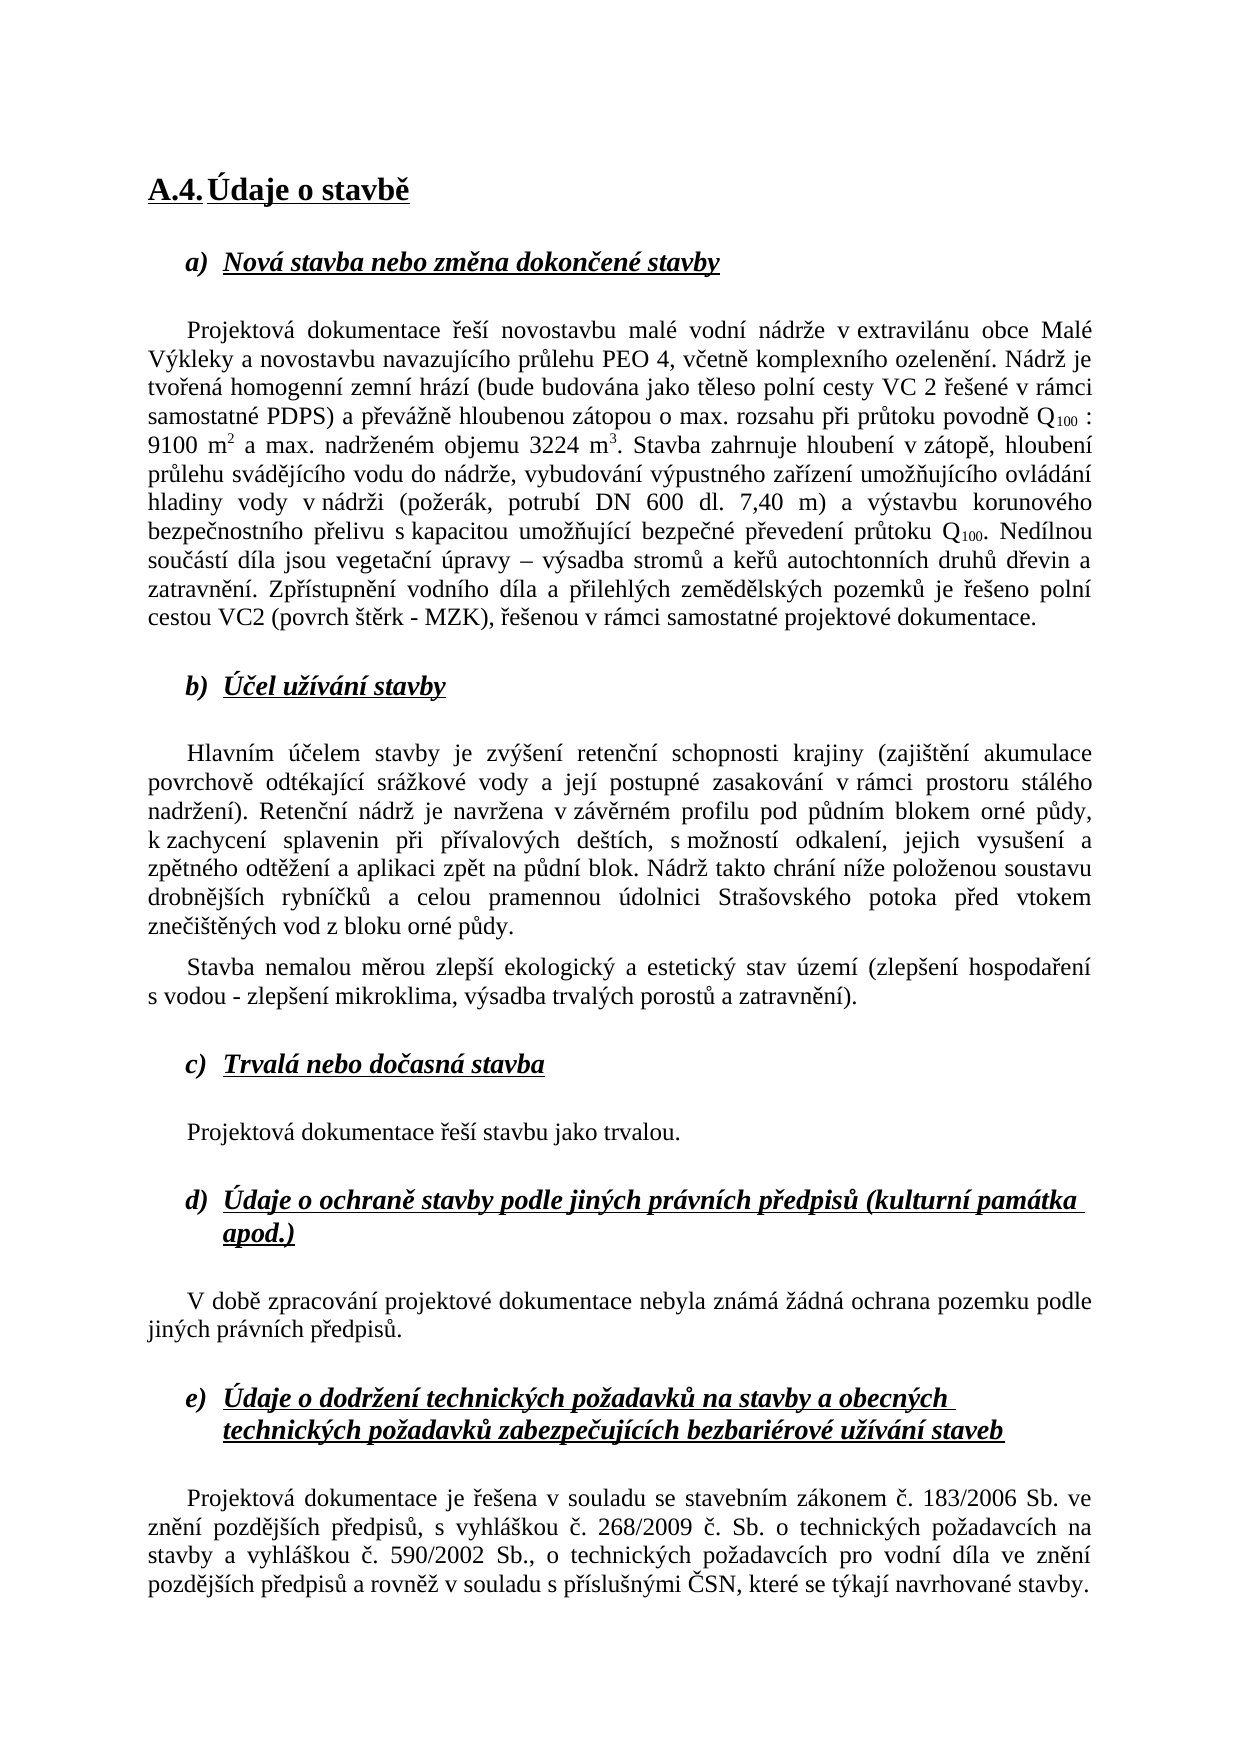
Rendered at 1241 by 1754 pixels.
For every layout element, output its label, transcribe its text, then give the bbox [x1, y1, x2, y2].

list Účel užívání stavby [185, 669, 1092, 701]
text V době zpracování projektové dokumentace nebyla známá žádná ochrana pozemku podle jiných právních předpisů. [148, 1286, 1092, 1343]
text Stavba nemalou měrou zlepší ekologický a estetický stav území (zlepšení hospodaření s vodou - zlepšení mikroklima, výsadba trvalých porostů a zatravnění). [148, 952, 1092, 1010]
list Údaje o ochraně stavby podle jiných právních předpisů (kulturní památka apod.) [185, 1183, 1092, 1248]
text A.4. Údaje o stavbě [148, 170, 1092, 207]
list Trvalá nebo dočasná stavba [185, 1047, 1092, 1080]
text Projektová dokumentace řeší stavbu jako trvalou. [148, 1117, 1092, 1146]
list Údaje o dodržení technických požadavků na stavby a obecných technických požadavků zabezpečujících bezbariérové užívání staveb [185, 1381, 1092, 1446]
text Hlavním účelem stavby je zvýšení retenční schopnosti krajiny (zajištění akumulace povrchově odtékající srážkové vody a její postupné zasakování v rámci prostoru stálého nadržení). Retenční nádrž je navržena v závěrném profilu pod půdním blokem orné půdy, k zachycení splavenin při přívalových deštích, s možností odkalení, jejich vysušení a zpětného odtěžení a aplikaci zpět na půdní blok. Nádrž takto chrání níže položenou soustavu drobnějších rybníčků a celou pramennou údolnici Strašovského potoka před vtokem znečištěných vod z bloku orné půdy. [148, 738, 1092, 940]
list Nová stavba nebo změna dokončené stavby [185, 245, 1092, 277]
text Projektová dokumentace je řešena v souladu se stavebním zákonem č. 183/2006 Sb. ve znění pozdějších předpisů, s vyhláškou č. 268/2009 č. Sb. o technických požadavcích na stavby a vyhláškou č. 590/2002 Sb., o technických požadavcích pro vodní díla ve znění pozdějších předpisů a rovněž v souladu s příslušnými ČSN, které se týkají navrhované stavby. [148, 1483, 1092, 1598]
text Projektová dokumentace řeší novostavbu malé vodní nádrže v extravilánu obce Malé Výkleky a novostavbu navazujícího průlehu PEO 4, včetně komplexního ozelenění. Nádrž je tvořená homogenní zemní hrází (bude budována jako těleso polní cesty VC 2 řešené v rámci samostatné PDPS) a převážně hloubenou zátopou o max. rozsahu při průtoku povodně Q100 : 9100 m2 a max. nadrženém objemu 3224 m3. Stavba zahrnuje hloubení v zátopě, hloubení průlehu svádějícího vodu do nádrže, vybudování výpustného zařízení umožňujícího ovládání hladiny vody v nádrži (požerák, potrubí DN 600 dl. 7,40 m) a výstavbu korunového bezpečnostního přelivu s kapacitou umožňující bezpečné převedení průtoku Q100. Nedílnou součástí díla jsou vegetační úpravy – výsadba stromů a keřů autochtonních druhů dřevin a zatravnění. Zpřístupnění vodního díla a přilehlých zemědělských pozemků je řešeno polní cestou VC2 (povrch štěrk - MZK), řešenou v rámci samostatné projektové dokumentace. [148, 315, 1092, 631]
